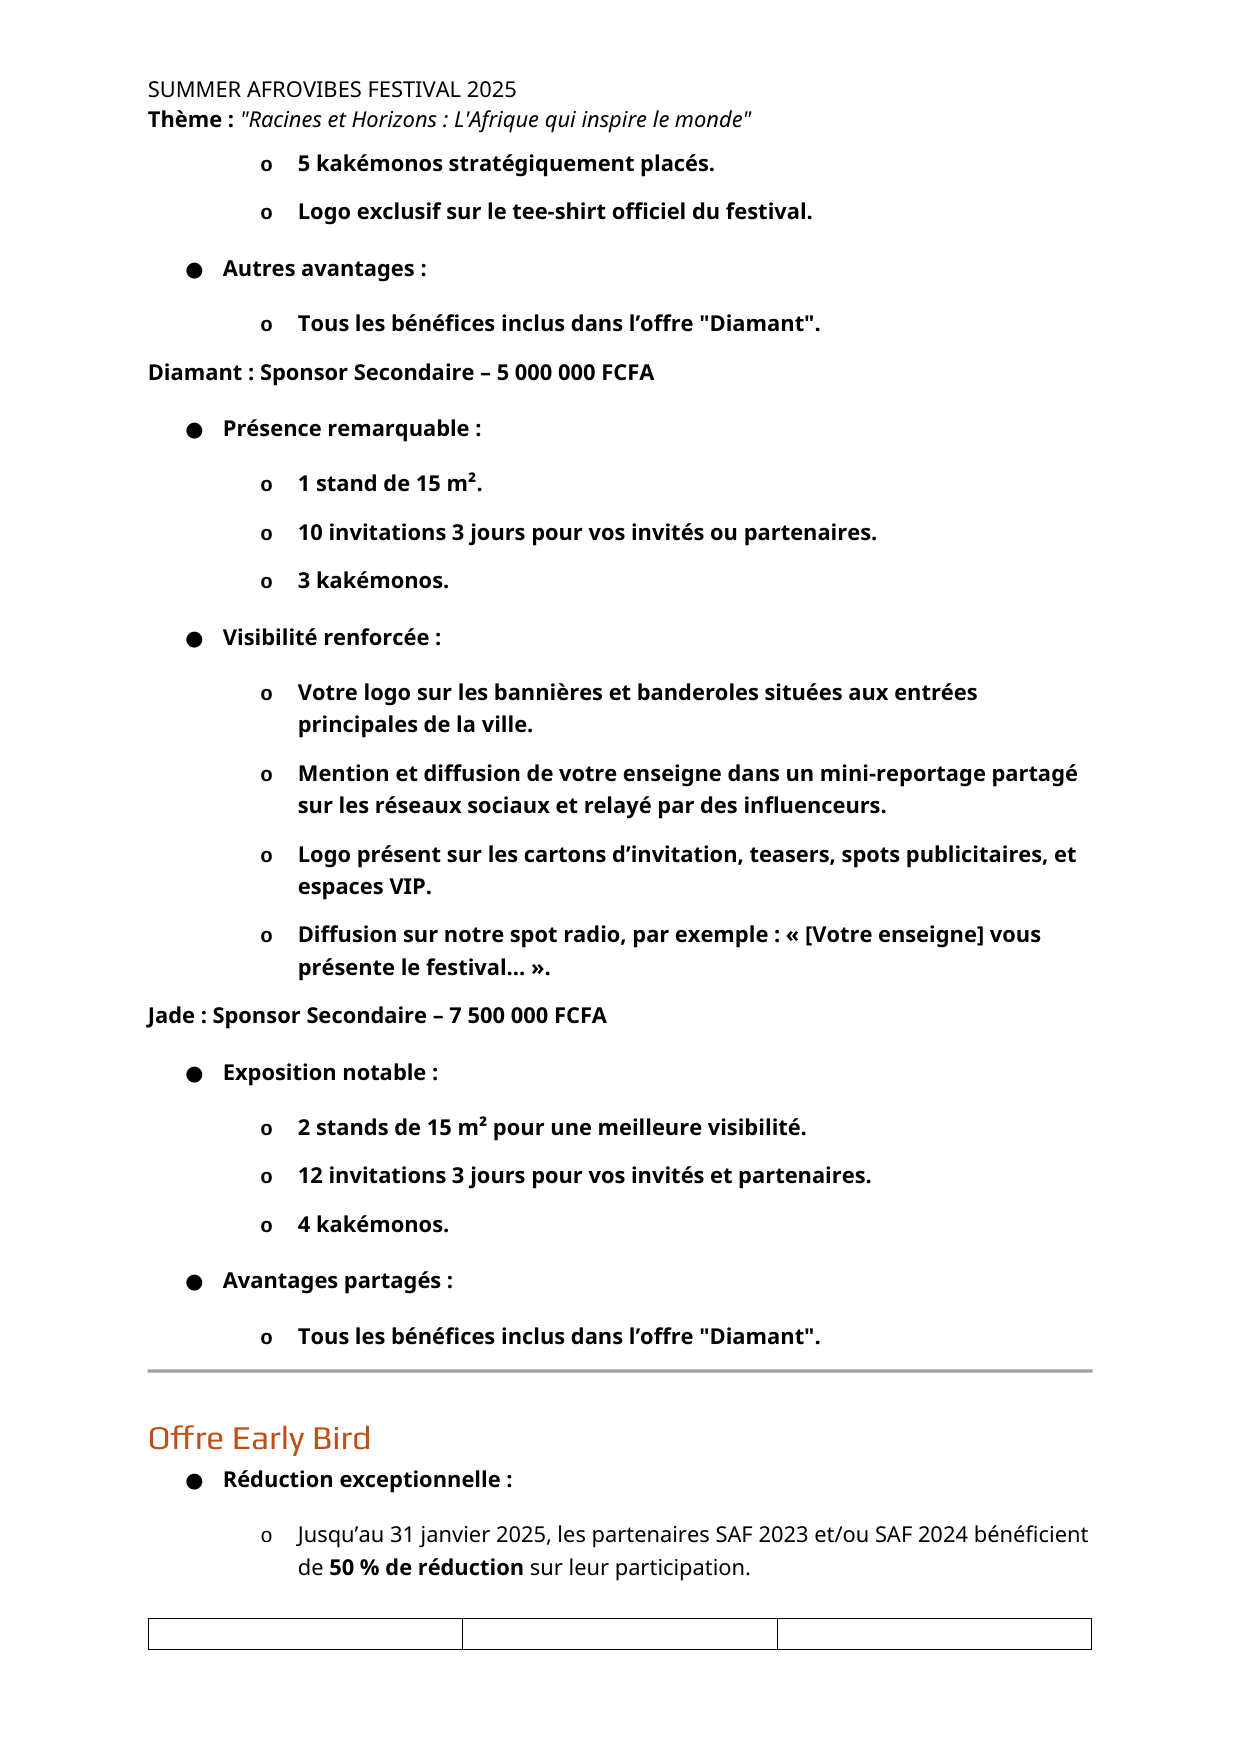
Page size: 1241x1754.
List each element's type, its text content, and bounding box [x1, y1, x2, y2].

list 10 invitations 3 jours pour vos invités ou partenaires. [260, 517, 1093, 547]
list Autres avantages : [185, 245, 1093, 288]
list 2 stands de 15 m² pour une meilleure visibilité. [260, 1112, 1093, 1142]
list Présence remarquable : [185, 405, 1093, 448]
text Jade : Sponsor Secondaire – 7 500 000 FCFA [148, 1000, 1093, 1030]
list Logo exclusif sur le tee-shirt officiel du festival. [260, 196, 1093, 226]
list Réduction exceptionnelle : [185, 1457, 1093, 1499]
text Diamant : Sponsor Secondaire – 5 000 000 FCFA [148, 357, 1093, 386]
list 12 invitations 3 jours pour vos invités et partenaires. [260, 1161, 1093, 1190]
list Logo présent sur les cartons d’invitation, teasers, spots publicitaires, et espaces VIP. [260, 839, 1093, 901]
subtitle Offre Early Bird [148, 1418, 1093, 1457]
list Jusqu’au 31 janvier 2025, les partenaires SAF 2023 et/ou SAF 2024 bénéficient de 50 % de réduction sur leur participation. [260, 1519, 1093, 1581]
list Avantages partagés : [185, 1258, 1093, 1301]
list 4 kakémonos. [260, 1209, 1093, 1239]
list Diffusion sur notre spot radio, par exemple : « [Votre enseigne] vous présente le festival... ». [260, 919, 1093, 981]
list 3 kakémonos. [260, 566, 1093, 595]
list 1 stand de 15 m². [260, 468, 1093, 498]
list Votre logo sur les bannières et banderoles situées aux entrées principales de la ville. [260, 677, 1093, 739]
list Exposition notable : [185, 1049, 1093, 1092]
list Tous les bénéfices inclus dans l’offre "Diamant". [260, 1321, 1093, 1351]
list Visibilité renforcée : [185, 614, 1093, 657]
list Mention et diffusion de votre enseigne dans un mini-reportage partagé sur les réseaux sociaux et relayé par des influenceurs. [260, 758, 1093, 820]
list 5 kakémonos stratégiquement placés. [260, 148, 1093, 177]
list Tous les bénéfices inclus dans l’offre "Diamant". [260, 308, 1093, 338]
